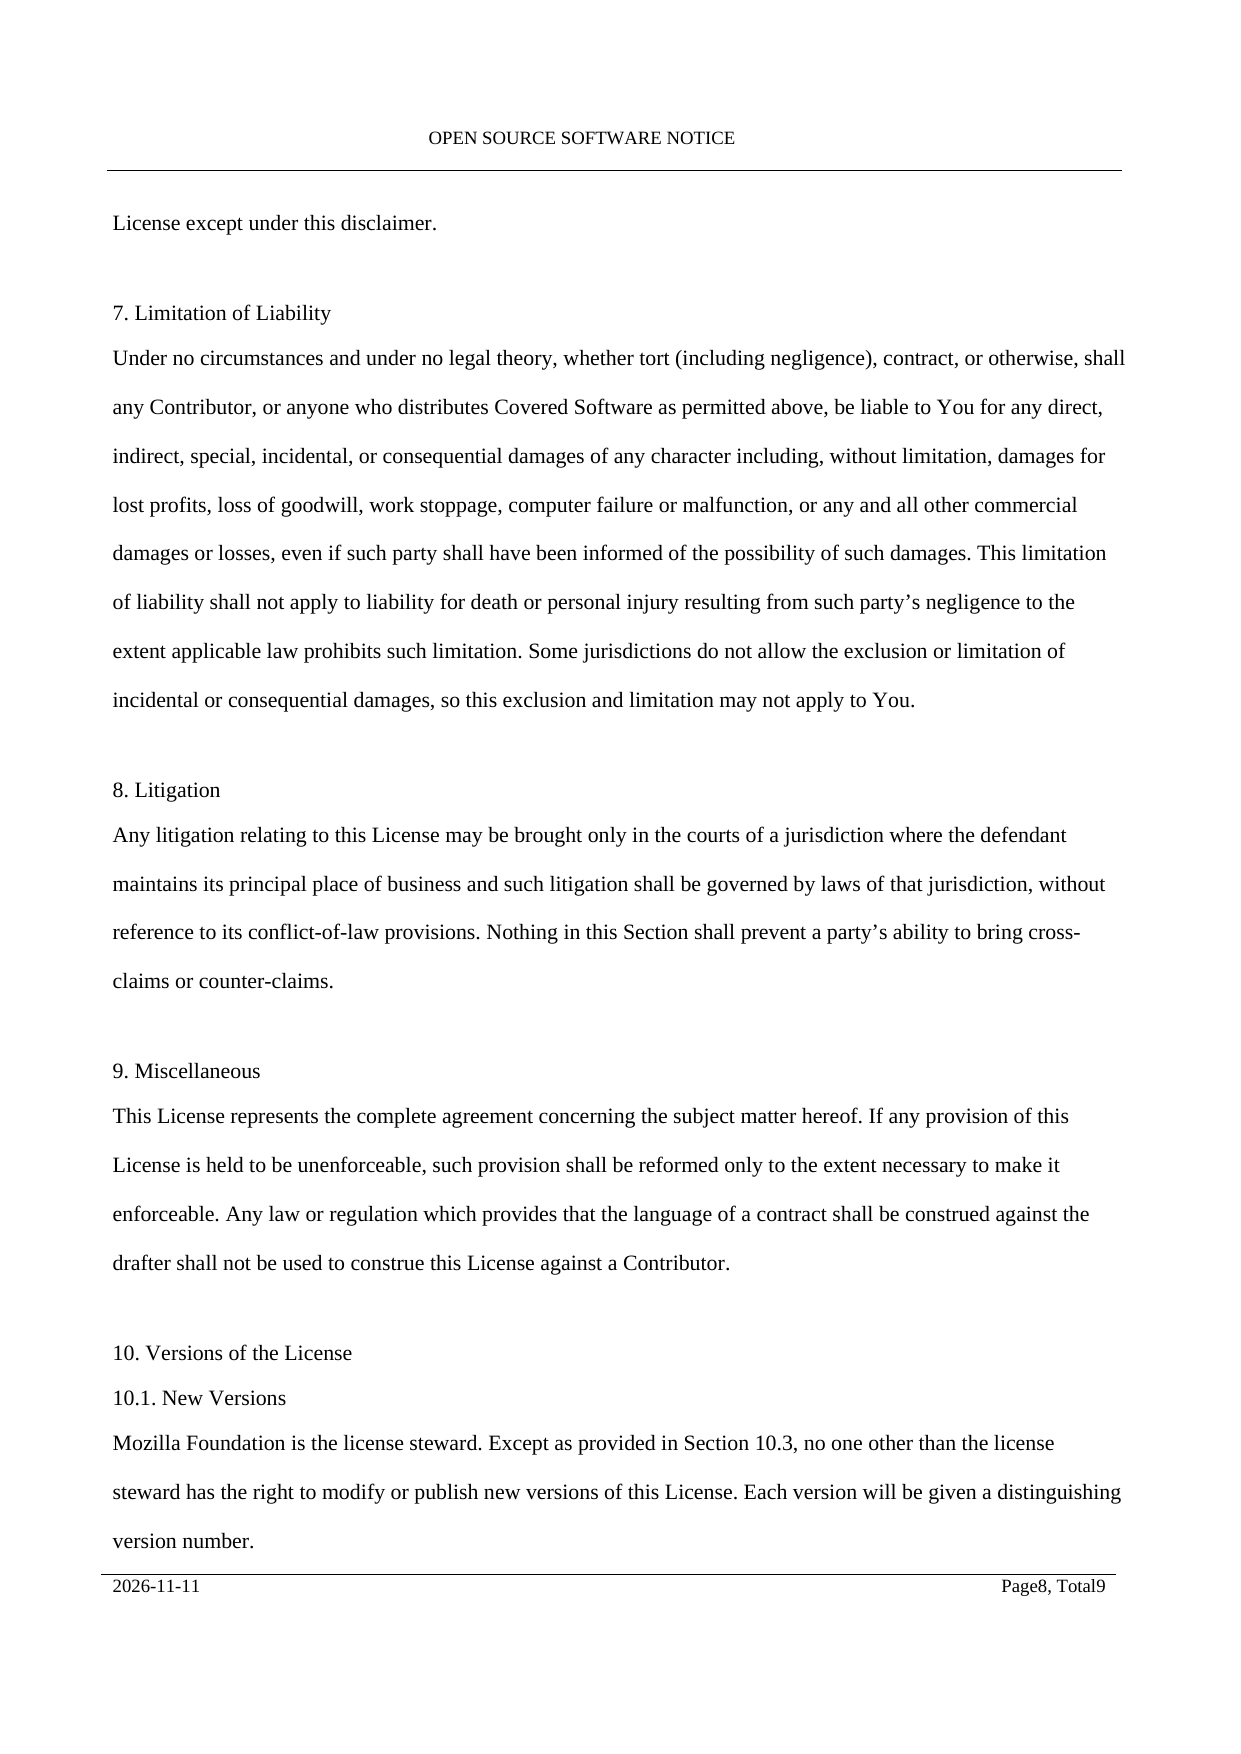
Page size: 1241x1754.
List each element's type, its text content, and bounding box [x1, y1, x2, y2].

text Mozilla Foundation is the license steward. Except as provided in Section 10.3, no one other than the license steward has the right to modify or publish new versions of this License. Each version will be given a distinguishing version number. [112, 1426, 1128, 1556]
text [112, 206, 1128, 239]
text This License represents the complete agreement concerning the subject matter hereof. If any provision of this License is held to be unenforceable, such provision shall be reformed only to the extent necessary to make it enforceable. Any law or regulation which provides that the language of a contract shall be construed against the drafter shall not be used to construe this License against a Contributor. [112, 1100, 1128, 1278]
text 8. Litigation [112, 773, 1128, 806]
text Any litigation relating to this License may be brought only in the courts of a jurisdiction where the defendant maintains its principal place of business and such litigation shall be governed by laws of that jurisdiction, without reference to its conflict-of-law provisions. Nothing in this Section shall prevent a party’s ability to bring cross-claims or counter-claims. [112, 818, 1128, 997]
text 10. Versions of the License [112, 1336, 1128, 1369]
text 9. Miscellaneous [112, 1055, 1128, 1087]
text Under no circumstances and under no legal theory, whether tort (including negligence), contract, or otherwise, shall any Contributor, or anyone who distributes Covered Software as permitted above, be liable to You for any direct, indirect, special, incidental, or consequential damages of any character including, without limitation, damages for lost profits, loss of goodwill, work stoppage, computer failure or malfunction, or any and all other commercial damages or losses, even if such party shall have been informed of the possibility of such damages. This limitation of liability shall not apply to liability for death or personal injury resulting from such party’s negligence to the extent applicable law prohibits such limitation. Some jurisdictions do not allow the exclusion or limitation of incidental or consequential damages, so this exclusion and limitation may not apply to You. [112, 342, 1128, 715]
text 10.1. New Versions [112, 1381, 1128, 1414]
text 7. Limitation of Liability [112, 297, 1128, 329]
